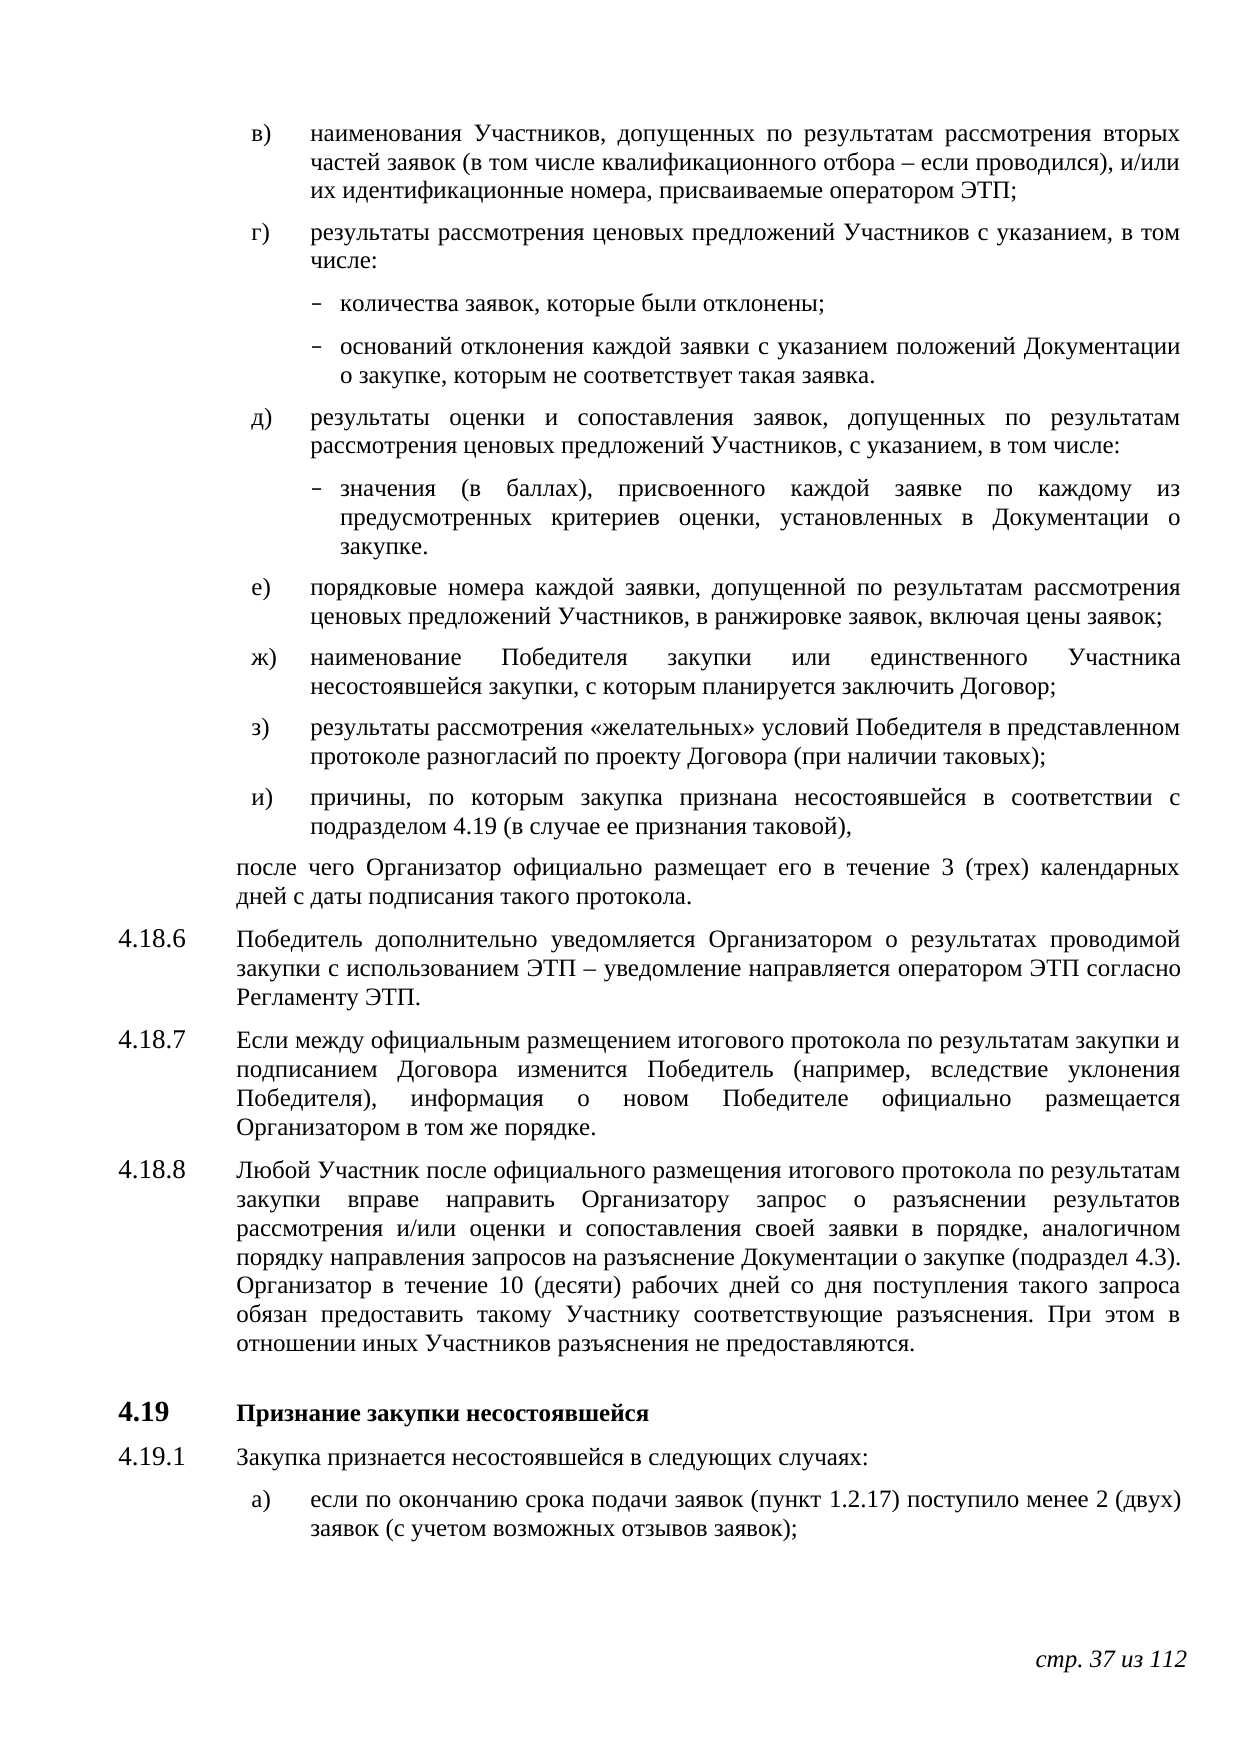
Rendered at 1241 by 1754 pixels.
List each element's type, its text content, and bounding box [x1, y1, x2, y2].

subtitle Признание закупки несостоявшейся [118, 1394, 1181, 1428]
text Победитель дополнительно уведомляется Организатором о результатах проводимой закупки с использованием ЭТП – уведомление направляется оператором ЭТП согласно Регламенту ЭТП. [118, 922, 1181, 1011]
text Закупка признается несостоявшейся в следующих случаях: [118, 1440, 1181, 1472]
text если по окончанию срока подачи заявок (пункт 1.2.17) поступило менее 2 (двух) заявок (с учетом возможных отзывов заявок); [251, 1484, 1181, 1542]
text результаты рассмотрения ценовых предложений Участников с указанием, в том числе: [251, 217, 1181, 274]
text наименование Победителя закупки или единственного Участника несостоявшейся закупки, с которым планируется заключить Договор; [251, 642, 1181, 700]
text результаты рассмотрения «желательных» условий Победителя в представленном протоколе разногласий по проекту Договора (при наличии таковых); [251, 712, 1181, 770]
text порядковые номера каждой заявки, допущенной по результатам рассмотрения ценовых предложений Участников, в ранжировке заявок, включая цены заявок; [251, 572, 1181, 630]
list количества заявок, которые были отклонены; [310, 287, 1181, 317]
text причины, по которым закупка признана несостоявшейся в соответствии с подразделом 4.19 (в случае ее признания таковой), [251, 782, 1181, 840]
text результаты оценки и сопоставления заявок, допущенных по результатам рассмотрения ценовых предложений Участников, с указанием, в том числе: [251, 402, 1181, 459]
list значения (в баллах), присвоенного каждой заявке по каждому из предусмотренных критериев оценки, установленных в Документации о закупке. [310, 472, 1181, 560]
list после чего Организатор официально размещает его в течение 3 (трех) календарных дней с даты подписания такого протокола. [236, 852, 1181, 910]
text Любой Участник после официального размещения итогового протокола по результатам закупки вправе направить Организатору запрос о разъяснении результатов рассмотрения и/или оценки и сопоставления своей заявки в порядке, аналогичном порядку направления запросов на разъяснение Документации о закупке (подраздел 4.3). Организатор в течение 10 (десяти) рабочих дней со дня поступления такого запроса обязан предоставить такому Участнику соответствующие разъяснения. При этом в отношении иных Участников разъяснения не предоставляются. [118, 1153, 1181, 1357]
text наименования Участников, допущенных по результатам рассмотрения вторых частей заявок (в том числе квалификационного отбора – если проводился), и/или их идентификационные номера, присваиваемые оператором ЭТП; [251, 118, 1181, 204]
list оснований отклонения каждой заявки с указанием положений Документации о закупке, которым не соответствует такая заявка. [310, 330, 1181, 389]
text Если между официальным размещением итогового протокола по результатам закупки и подписанием Договора изменится Победитель (например, вследствие уклонения Победителя), информация о новом Победителе официально размещается Организатором в том же порядке. [118, 1023, 1181, 1141]
